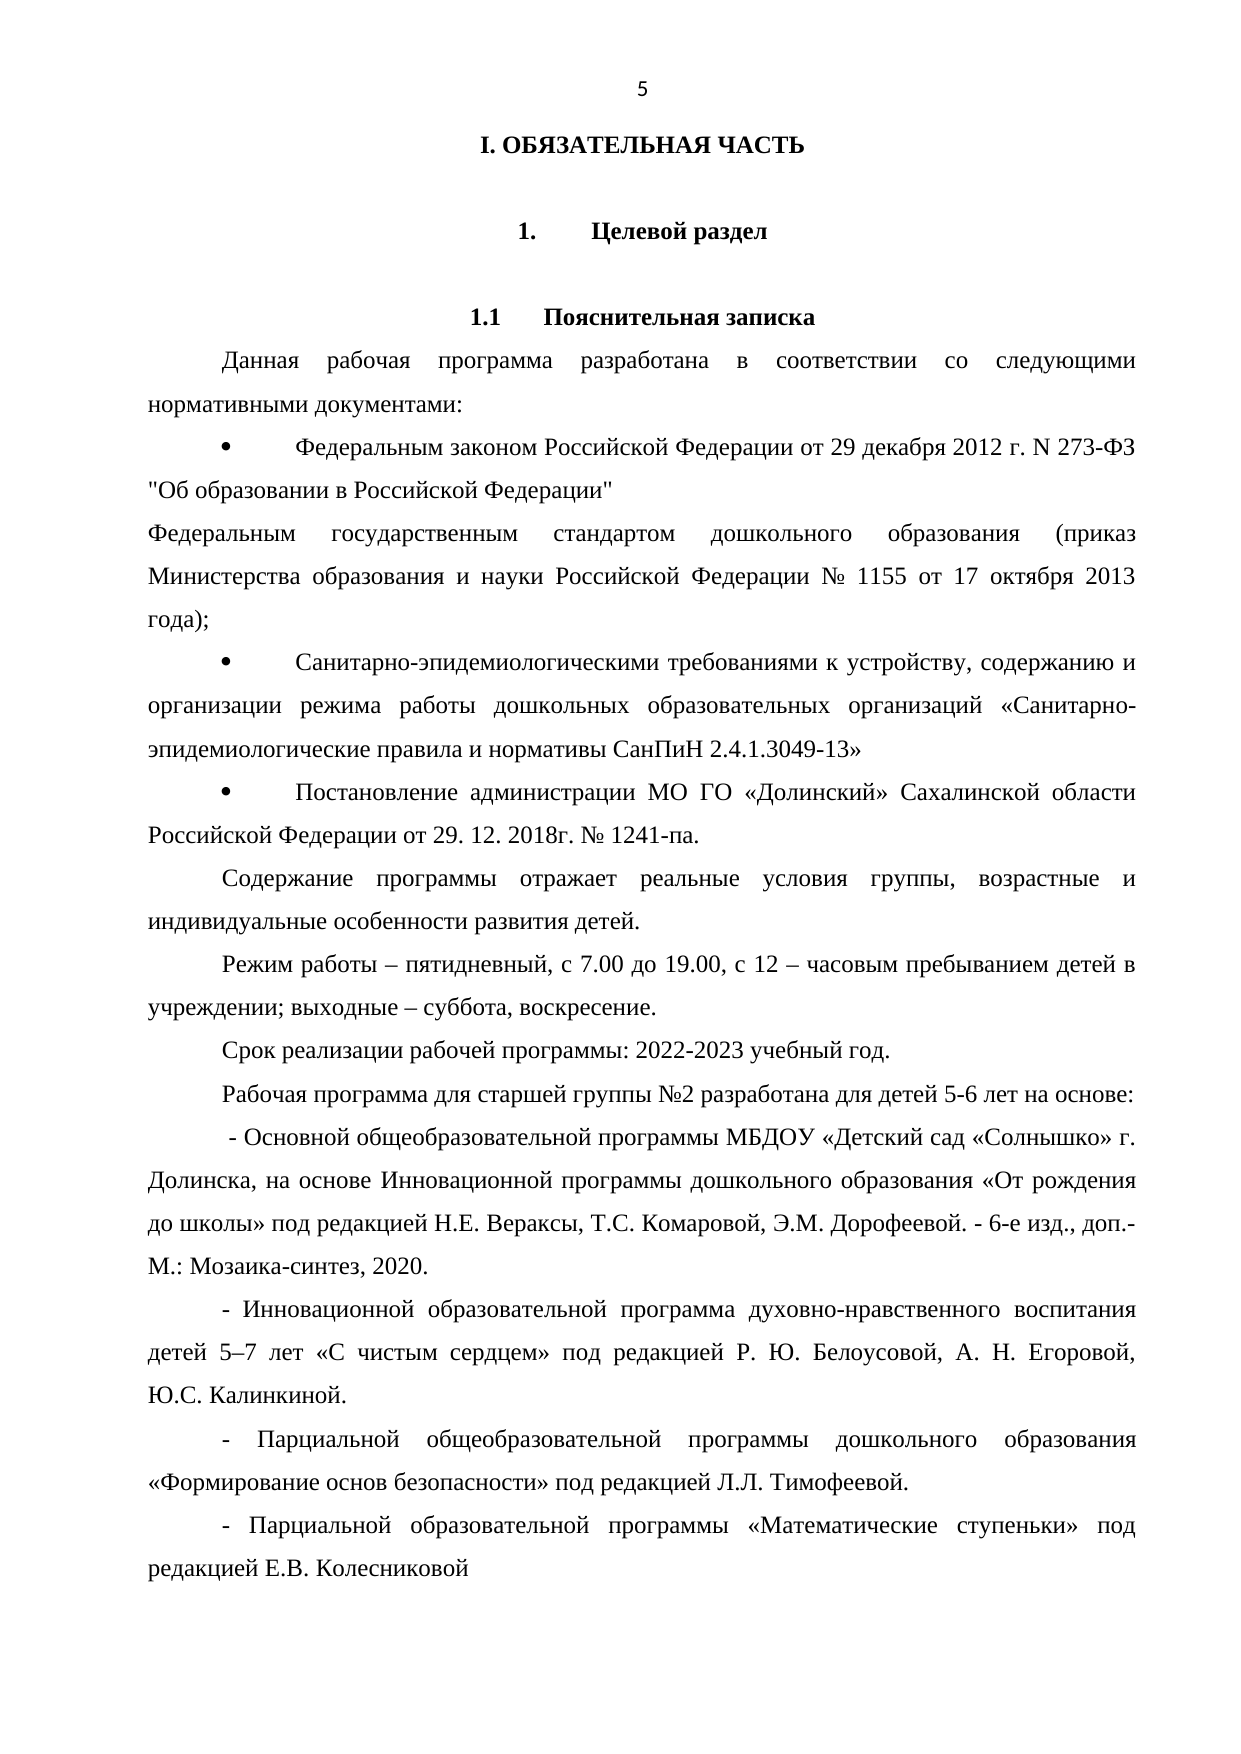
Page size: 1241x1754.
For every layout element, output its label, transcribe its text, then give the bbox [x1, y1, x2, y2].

text Данная рабочая программа разработана в соответствии со следующими нормативными документами: [148, 346, 1137, 417]
list Постановление администрации МО ГО «Долинский» Сахалинской области Российской Федерации от 29. 12. 2018г. № 1241-па. [148, 777, 1137, 849]
list Федеральным законом Российской Федерации от 29 декабря 2012 г. N 273-ФЗ "Об образовании в Российской Федерации" [148, 432, 1137, 504]
text - Парциальной общеобразовательной программы дошкольного образования «Формирование основ безопасности» под редакцией Л.Л. Тимофеевой. [148, 1424, 1137, 1496]
text Содержание программы отражает реальные условия группы, возрастные и индивидуальные особенности развития детей. [148, 863, 1137, 935]
text Рабочая программа для старшей группы №2 разработана для детей 5-6 лет на основе: [148, 1079, 1137, 1107]
text Федеральным государственным стандартом дошкольного образования (приказ Министерства образования и науки Российской Федерации № 1155 от 17 октября 2013 года); [148, 518, 1137, 633]
text - Основной общеобразовательной программы МБДОУ «Детский сад «Солнышко» г. Долинска, на основе Инновационной программы дошкольного образования «От рождения до школы» под редакцией Н.Е. Вераксы, Т.С. Комаровой, Э.М. Дорофеевой. - 6-е изд., доп.- М.: Мозаика-синтез, 2020. [148, 1122, 1137, 1280]
text Срок реализации рабочей программы: 2022-2023 учебный год. [148, 1036, 1137, 1064]
text - Инновационной образовательной программа духовно-нравственного воспитания детей 5–7 лет «С чистым сердцем» под редакцией Р. Ю. Белоусовой, А. Н. Егоровой, Ю.С. Калинкиной. [148, 1294, 1137, 1409]
text - Парциальной образовательной программы «Математические ступеньки» под редакцией Е.В. Колесниковой [148, 1510, 1137, 1582]
text Режим работы – пятидневный, с 7.00 до 19.00, с 12 – часовым пребыванием детей в учреждении; выходные – суббота, воскресение. [148, 949, 1137, 1021]
text 1.1 Пояснительная записка [148, 302, 1137, 331]
text I. ОБЯЗАТЕЛЬНАЯ ЧАСТЬ [148, 130, 1137, 159]
list Целевой раздел [148, 216, 1137, 245]
list Санитарно-эпидемиологическими требованиями к устройству, содержанию и организации режима работы дошкольных образовательных организаций «Санитарно-эпидемиологические правила и нормативы СанПиН 2.4.1.3049-13» [148, 647, 1137, 762]
